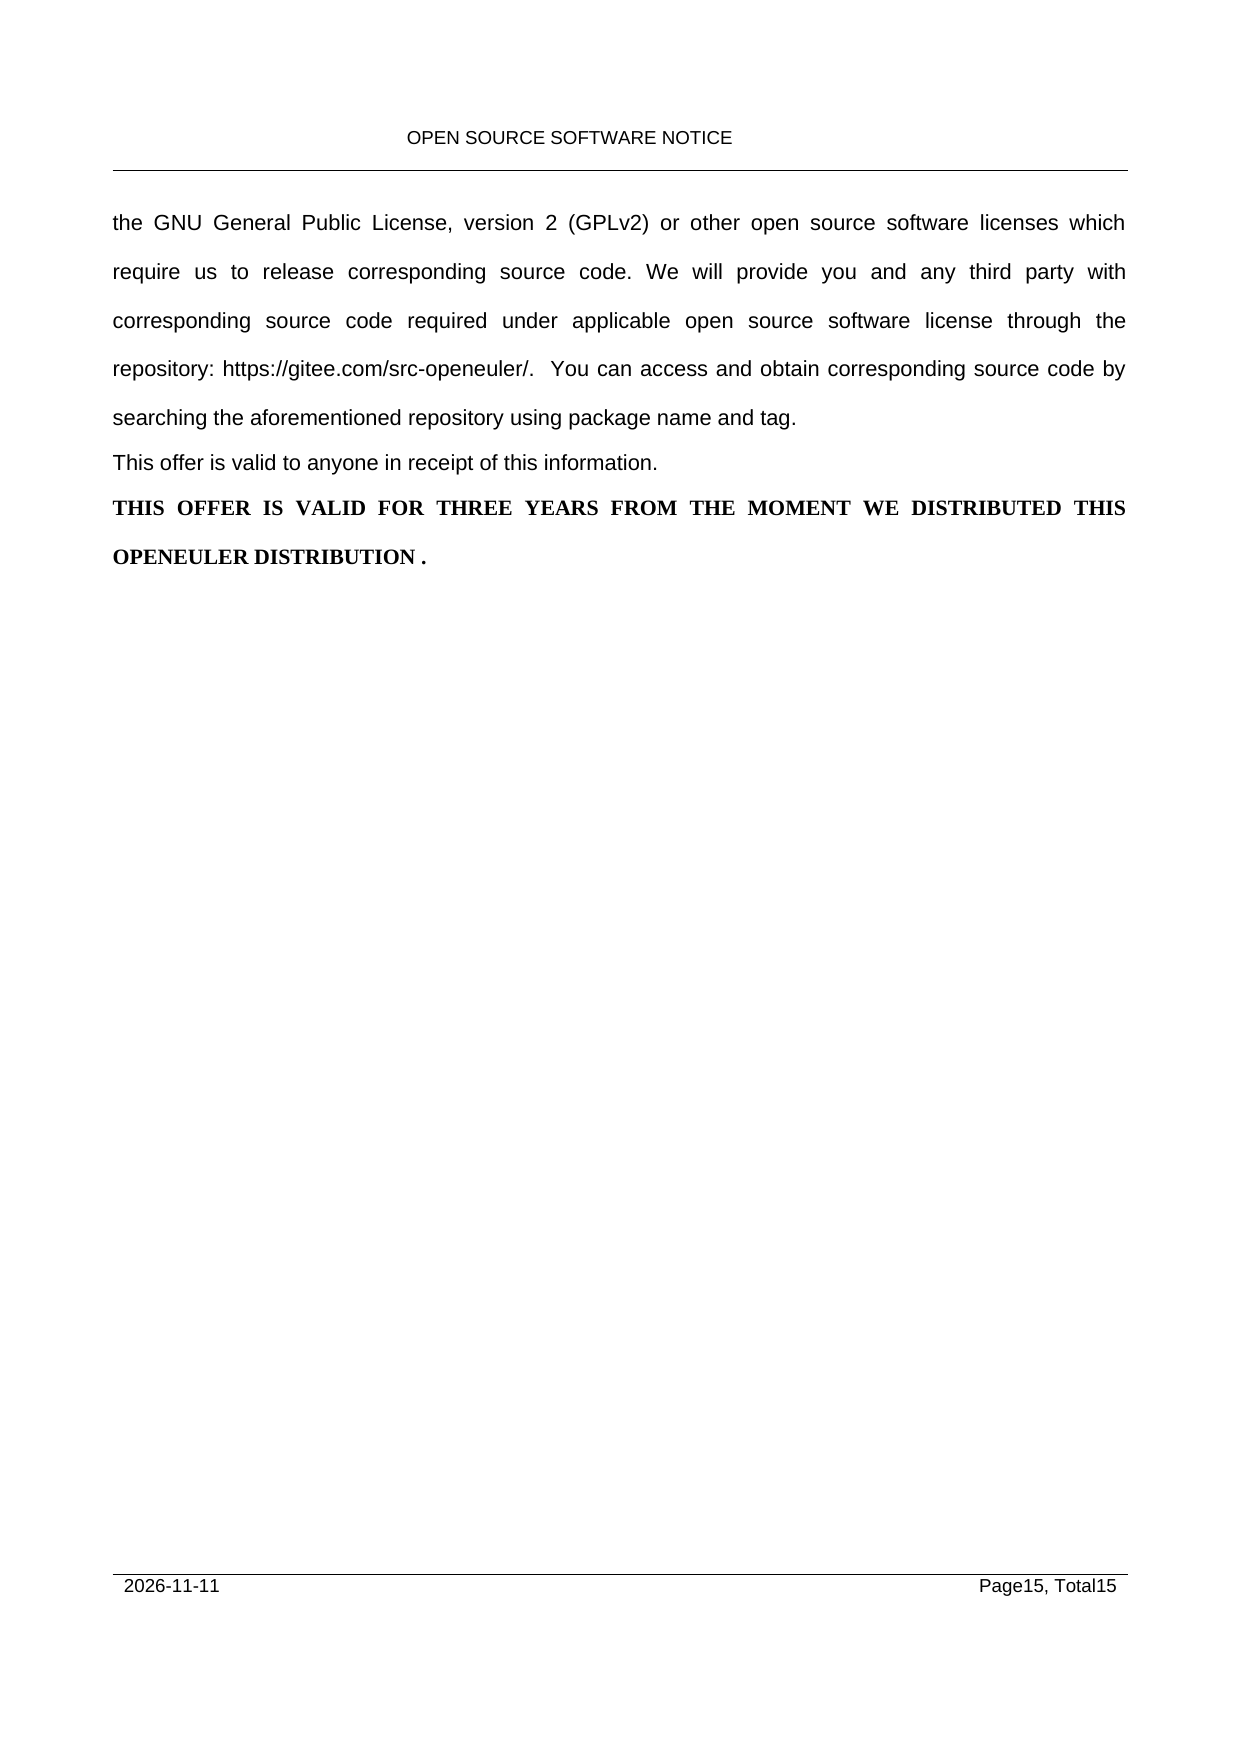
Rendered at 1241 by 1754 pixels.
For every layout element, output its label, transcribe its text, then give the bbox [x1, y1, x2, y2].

text THIS OFFER IS VALID FOR THREE YEARS FROM THE MOMENT WE DISTRIBUTED THIS OPENEULER DISTRIBUTION . [112, 492, 1128, 573]
text This offer is valid to anyone in receipt of this information. [112, 446, 1128, 479]
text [112, 206, 1128, 434]
